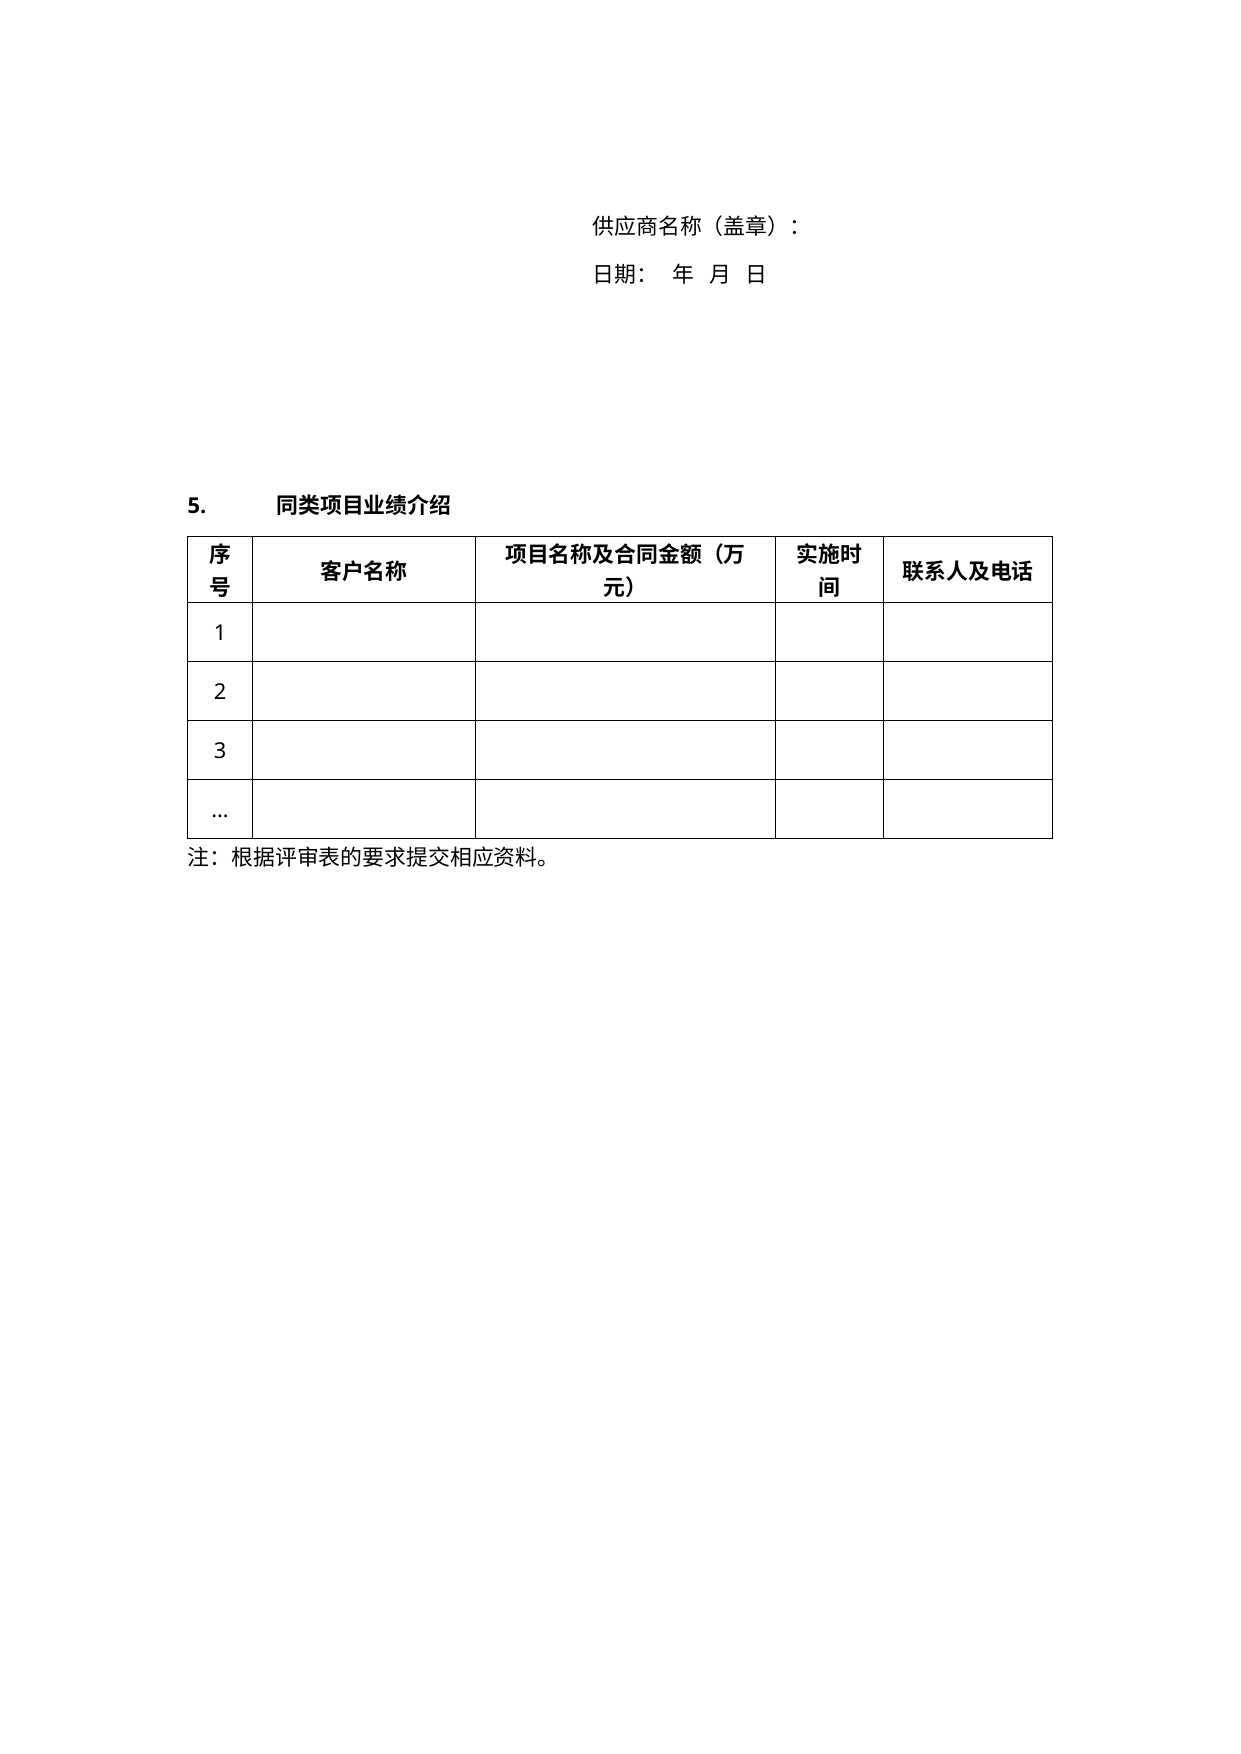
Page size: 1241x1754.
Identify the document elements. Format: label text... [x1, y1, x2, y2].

table_cell [776, 721, 883, 779]
table_cell [884, 662, 1052, 720]
table_header 实施时间 [776, 537, 883, 602]
table_cell [476, 662, 775, 720]
table_cell [253, 780, 475, 838]
table_cell [476, 780, 775, 838]
table_cell 2 [188, 662, 252, 720]
table_cell [884, 721, 1052, 779]
table_header 项目名称及合同金额（万元） [476, 537, 775, 602]
text 供应商名称（盖章）： [187, 209, 1053, 241]
table_cell [253, 721, 475, 779]
table_cell [476, 721, 775, 779]
table_cell … [188, 780, 252, 838]
table_cell [476, 603, 775, 661]
table_cell [884, 780, 1052, 838]
table_cell [884, 603, 1052, 661]
subtitle 同类项目业绩介绍 [187, 488, 1053, 520]
table_cell [776, 780, 883, 838]
text 日期： 年 月 日 [187, 257, 1053, 289]
table_cell [776, 603, 883, 661]
text 注：根据评审表的要求提交相应资料。 [187, 839, 1053, 872]
table_cell [253, 662, 475, 720]
table_cell [253, 603, 475, 661]
table_header 客户名称 [253, 537, 475, 602]
table_cell [776, 662, 883, 720]
table_cell 1 [188, 603, 252, 661]
table_header 序号 [188, 537, 252, 602]
table_cell 3 [188, 721, 252, 779]
table_header 联系人及电话 [884, 537, 1052, 602]
